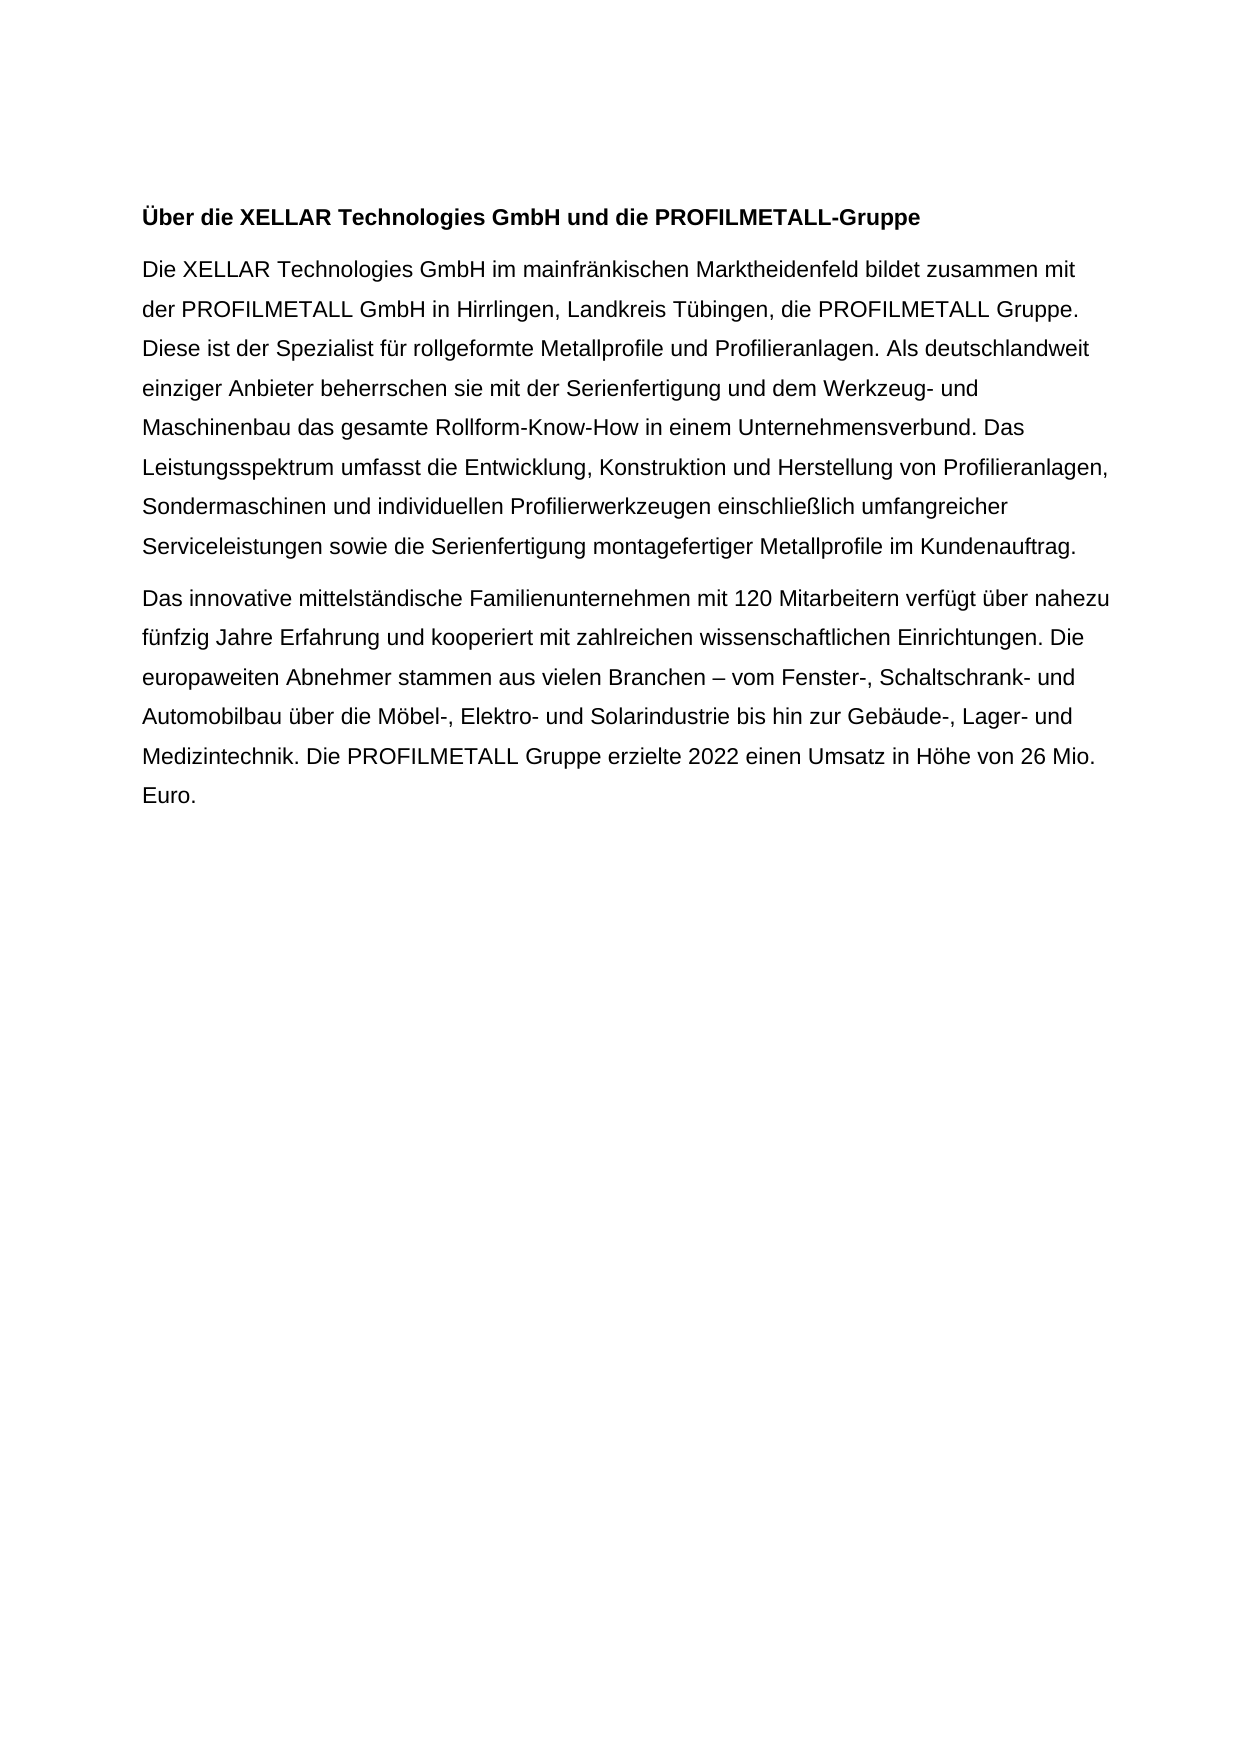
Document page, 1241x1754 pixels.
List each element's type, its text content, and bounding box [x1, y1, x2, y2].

text Das innovative mittelständische Familienunternehmen mit 120 Mitarbeitern verfügt über nahezu fünfzig Jahre Erfahrung und kooperiert mit zahlreichen wissenschaftlichen Einrichtungen. Die europaweiten Abnehmer stammen aus vielen Branchen – vom Fenster-, Schaltschrank- und Automobilbau über die Möbel-, Elektro- und Solarindustrie bis hin zur Gebäude-, Lager- und Medizintechnik. Die PROFILMETALL Gruppe erzielte 2022 einen Umsatz in Höhe von 26 Mio. Euro. [142, 585, 1110, 808]
text Die XELLAR Technologies GmbH im mainfränkischen Marktheidenfeld bildet zusammen mit der PROFILMETALL GmbH in Hirrlingen, Landkreis Tübingen, die PROFILMETALL Gruppe. Diese ist der Spezialist für rollgeformte Metallprofile und Profilieranlagen. Als deutschlandweit einziger Anbieter beherrschen sie mit der Serienfertigung und dem Werkzeug- und Maschinenbau das gesamte Rollform-Know-How in einem Unternehmensverbund. Das Leistungsspektrum umfasst die Entwicklung, Konstruktion und Herstellung von Profilieranlagen, Sondermaschinen und individuellen Profilierwerkzeugen einschließlich umfangreicher Serviceleistungen sowie die Serienfertigung montagefertiger Metallprofile im Kundenauftrag. [142, 256, 1110, 559]
text Über die XELLAR Technologies GmbH und die PROFILMETALL-Gruppe [142, 204, 1110, 231]
